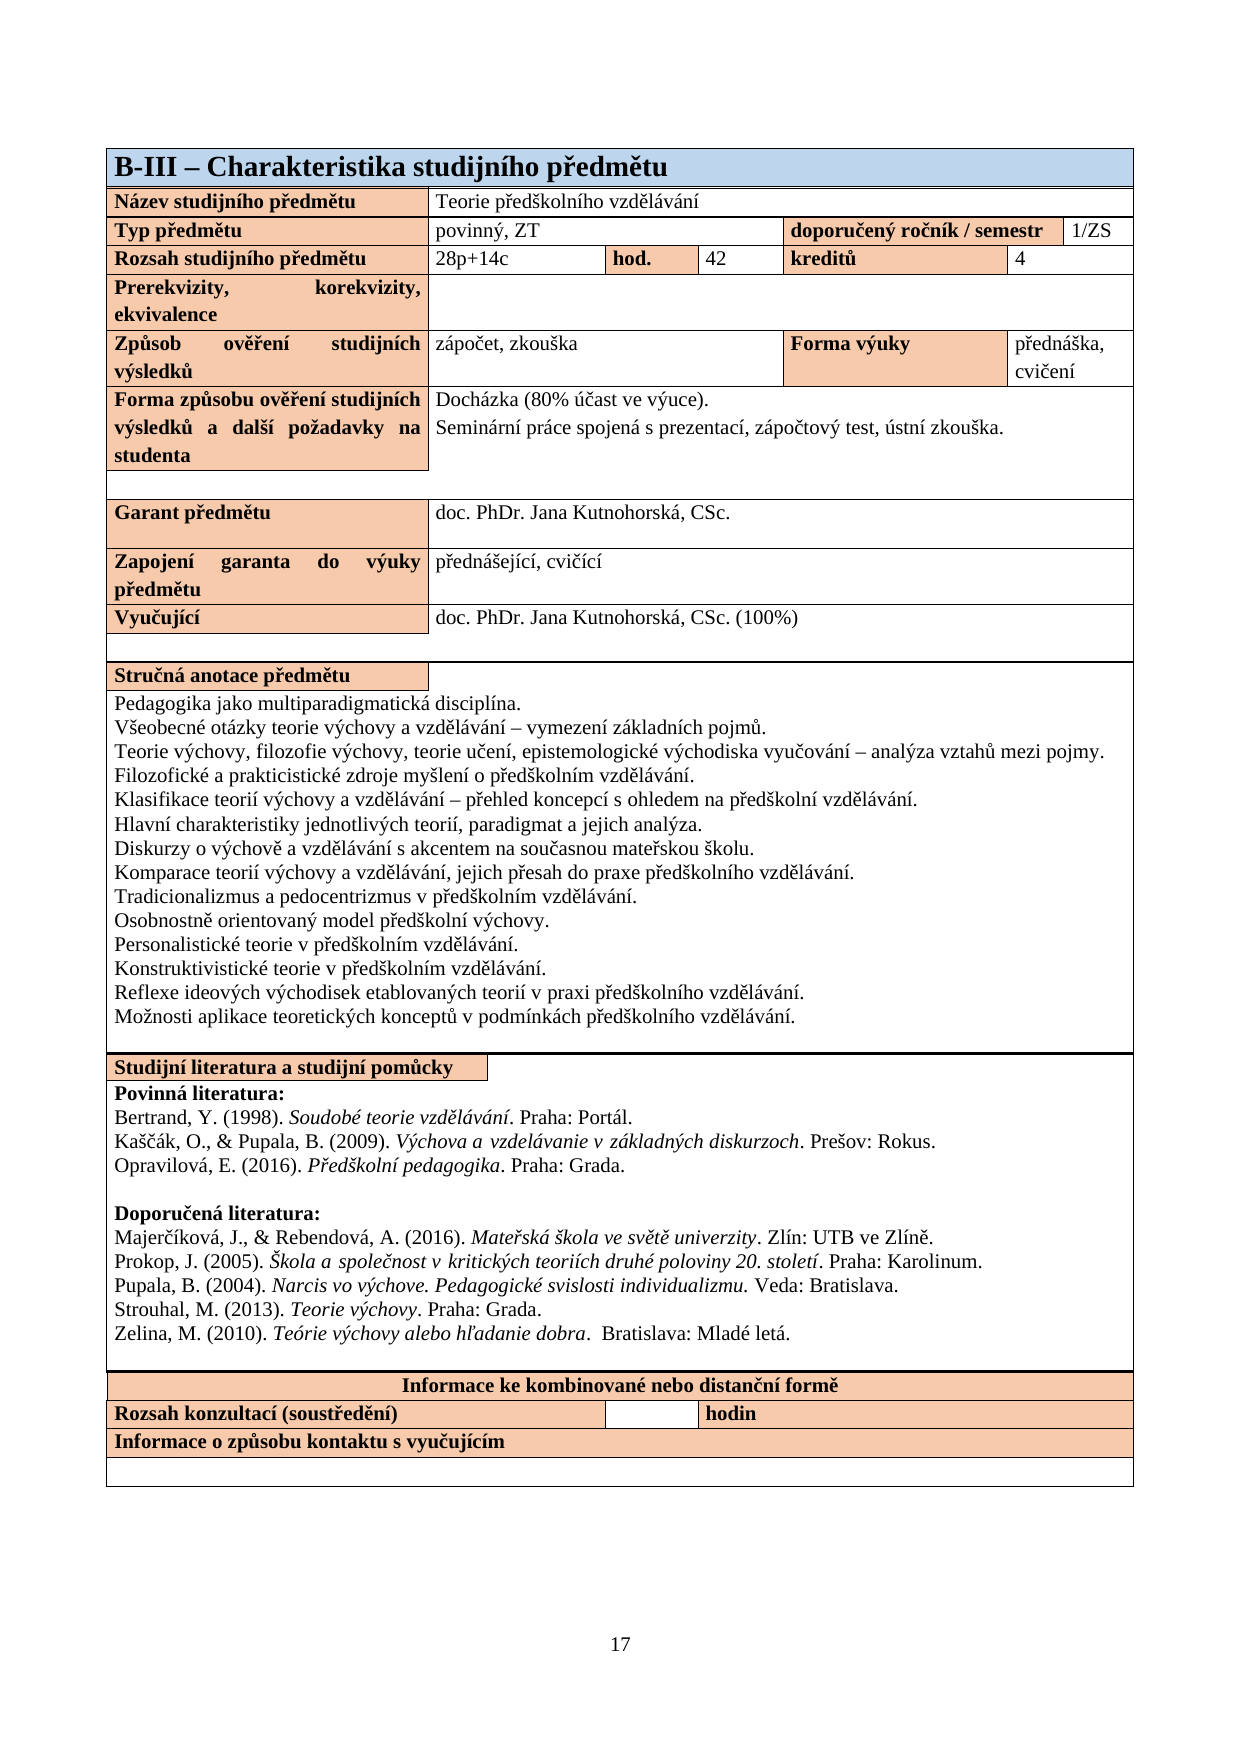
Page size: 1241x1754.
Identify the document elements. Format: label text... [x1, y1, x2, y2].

table_cell Rozsah studijního předmětu [107, 246, 428, 274]
table_cell [107, 470, 1133, 499]
table_cell [429, 275, 1133, 330]
table_cell Docházka (80% účast ve výuce). Seminární práce spojená s prezentací, zápočtový test, ústní zkouška. [429, 387, 1133, 470]
table_cell Informace o způsobu kontaktu s vyučujícím [107, 1429, 1133, 1457]
table_cell hodin [699, 1401, 1133, 1428]
table_cell Způsob ověření studijních výsledků [107, 331, 428, 386]
table_cell Stručná anotace předmětu [107, 663, 428, 690]
table_cell Forma způsobu ověření studijních výsledků a další požadavky na studenta [107, 387, 428, 470]
table_cell Vyučující [107, 605, 428, 633]
table_cell Forma výuky [784, 331, 1007, 386]
table_cell Prerekvizity, korekvizity, ekvivalence [107, 275, 428, 330]
table_cell Informace ke kombinované nebo distanční formě [108, 1373, 1133, 1400]
table_cell doc. PhDr. Jana Kutnohorská, CSc. [429, 500, 1133, 548]
table_cell doc. PhDr. Jana Kutnohorská, CSc. (100%) [429, 605, 1133, 633]
table_cell Název studijního předmětu [107, 189, 428, 216]
table_cell [488, 1055, 1133, 1080]
table_cell hod. [606, 246, 698, 274]
table_cell Pedagogika jako multiparadigmatická disciplína. Všeobecné otázky teorie výchovy a vzdělávání – vymezení základních pojmů. Teorie výchovy, filozofie výchovy, teorie učení, epistemologické východiska vyučování – analýza vztahů mezi pojmy. Filozofické a prakticistické zdroje myšlení o předškolním vzdělávání. Klasifikace teorií výchovy a vzdělávání – přehled koncepcí s ohledem na předškolní vzdělávání. Hlavní charakteristiky jednotlivých teorií, paradigmat a jejich analýza. Diskurzy o výchově a vzdělávání s akcentem na současnou mateřskou školu. Komparace teorií výchovy a vzdělávání, jejich přesah do praxe předškolního vzdělávání. Tradicionalizmus a pedocentrizmus v předškolním vzdělávání. Osobnostně orientovaný model předškolní výchovy. Personalistické teorie v předškolním vzdělávání. Konstruktivistické teorie v předškolním vzdělávání. Reflexe ideových východisek etablovaných teorií v praxi předškolního vzdělávání. Možnosti aplikace teoretických konceptů v podmínkách předškolního vzdělávání. [107, 690, 1133, 1052]
table_cell [107, 1458, 1133, 1486]
table_cell přednášející, cvičící [429, 549, 1133, 604]
table_cell Teorie předškolního vzdělávání [429, 189, 1133, 216]
table_cell Rozsah konzultací (soustředění) [107, 1401, 605, 1428]
table_cell přednáška, cvičení [1008, 331, 1133, 386]
table_cell doporučený ročník / semestr [784, 218, 1063, 245]
table_header B-III – Charakteristika studijního předmětu [107, 149, 1133, 186]
table_cell 28p+14c [429, 246, 605, 274]
table_cell Studijní literatura a studijní pomůcky [107, 1055, 487, 1080]
table_cell 42 [699, 246, 783, 274]
table_cell [107, 633, 1133, 661]
table_cell povinný, ZT [429, 218, 783, 245]
table_cell 1/ZS [1064, 218, 1133, 245]
table_cell [606, 1401, 698, 1428]
table_cell Povinná literatura: Bertrand, Y. (1998). Soudobé teorie vzdělávání. Praha: Portál. Kaščák, O., & Pupala, B. (2009). Výchova a vzdelávanie v základných diskurzoch. Prešov: Rokus. Opravilová, E. (2016). Předškolní pedagogika. Praha: Grada. Doporučená literatura: Majerčíková, J., & Rebendová, A. (2016). Mateřská škola ve světě univerzity. Zlín: UTB ve Zlíně. Prokop, J. (2005). Škola a společnost v kritických teoriích druhé poloviny 20. století. Praha: Karolinum. Pupala, B. (2004). Narcis vo výchove. Pedagogické svislosti individualizmu. Veda: Bratislava. Strouhal, M. (2013). Teorie výchovy. Praha: Grada. Zelina, M. (2010). Teórie výchovy alebo hľadanie dobra. Bratislava: Mladé letá. [107, 1080, 1133, 1369]
table_cell zápočet, zkouška [429, 331, 783, 386]
table_cell 4 [1008, 246, 1133, 274]
table_cell Zapojení garanta do výuky předmětu [107, 549, 428, 604]
table_cell Typ předmětu [107, 218, 428, 245]
table_cell Garant předmětu [107, 500, 428, 548]
table_cell [429, 663, 1133, 690]
table_cell kreditů [784, 246, 1007, 274]
